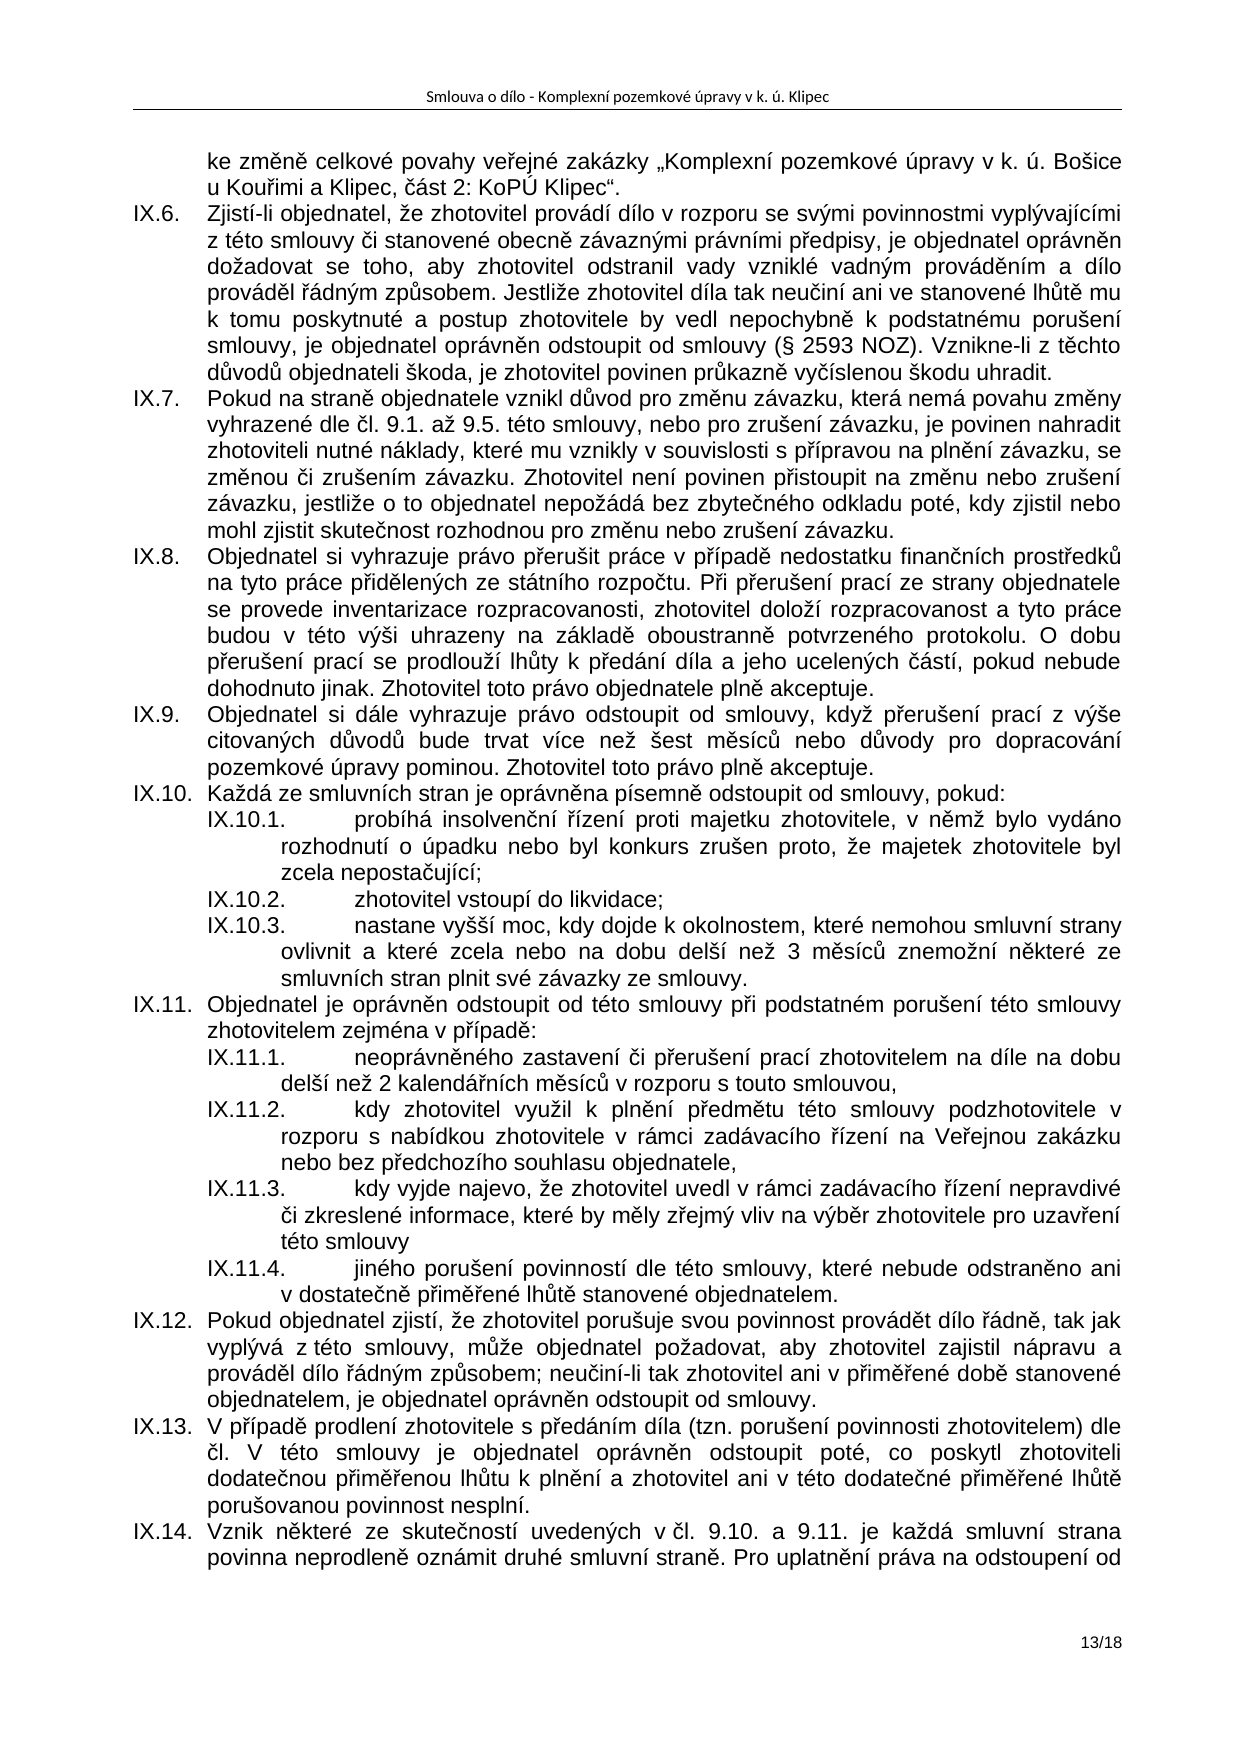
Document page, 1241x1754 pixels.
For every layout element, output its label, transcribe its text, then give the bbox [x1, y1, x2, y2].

list Objednatel je oprávněn odstoupit od této smlouvy při podstatném porušení této smlouvy zhotovitelem zejména v případě: [133, 991, 1122, 1044]
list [133, 1518, 1122, 1571]
list Pokud na straně objednatele vznikl důvod pro změnu závazku, která nemá povahu změny vyhrazené dle čl. 9.1. až 9.5. této smlouvy, nebo pro zrušení závazku, je povinen nahradit zhotoviteli nutné náklady, které mu vznikly v souvislosti s přípravou na plnění závazku, se změnou či zrušením závazku. Zhotovitel není povinen přistoupit na změnu nebo zrušení závazku, jestliže o to objednatel nepožádá bez zbytečného odkladu poté, kdy zjistil nebo mohl zjistit skutečnost rozhodnou pro změnu nebo zrušení závazku. [133, 385, 1122, 543]
text kdy vyjde najevo, že zhotovitel uvedl v rámci zadávacího řízení nepravdivé či zkreslené informace, které by měly zřejmý vliv na výběr zhotovitele pro uzavření této smlouvy [207, 1175, 1122, 1254]
list V případě prodlení zhotovitele s předáním díla (tzn. porušení povinnosti zhotovitelem) dle čl. V této smlouvy je objednatel oprávněn odstoupit poté, co poskytl zhotoviteli dodatečnou přiměřenou lhůtu k plnění a zhotovitel ani v této dodatečné přiměřené lhůtě porušovanou povinnost nesplní. [133, 1413, 1122, 1518]
list Objednatel si vyhrazuje právo přerušit práce v případě nedostatku finančních prostředků na tyto práce přidělených ze státního rozpočtu. Při přerušení prací ze strany objednatele se provede inventarizace rozpracovanosti, zhotovitel doloží rozpracovanost a tyto práce budou v této výši uhrazeny na základě oboustranně potvrzeného protokolu. O dobu přerušení prací se prodlouží lhůty k předání díla a jeho ucelených částí, pokud nebude dohodnuto jinak. Zhotovitel toto právo objednatele plně akceptuje. [133, 543, 1122, 701]
list Zjistí-li objednatel, že zhotovitel provádí dílo v rozporu se svými povinnostmi vyplývajícími z této smlouvy či stanovené obecně závaznými právními předpisy, je objednatel oprávněn dožadovat se toho, aby zhotovitel odstranil vady vzniklé vadným prováděním a dílo prováděl řádným způsobem. Jestliže zhotovitel díla tak neučiní ani ve stanovené lhůtě mu k tomu poskytnuté a postup zhotovitele by vedl nepochybně k podstatnému porušení smlouvy, je objednatel oprávněn odstoupit od smlouvy (§ 2593 NOZ). Vznikne-li z těchto důvodů objednateli škoda, je zhotovitel povinen průkazně vyčíslenou škodu uhradit. [133, 200, 1122, 385]
list Pokud objednatel zjistí, že zhotovitel porušuje svou povinnost provádět dílo řádně, tak jak vyplývá z této smlouvy, může objednatel požadovat, aby zhotovitel zajistil nápravu a prováděl dílo řádným způsobem; neučiní-li tak zhotovitel ani v přiměřené době stanovené objednatelem, je objednatel oprávněn odstoupit od smlouvy. [133, 1307, 1122, 1413]
text zhotovitel vstoupí do likvidace; [207, 886, 1122, 912]
list Objednatel si dále vyhrazuje právo odstoupit od smlouvy, když přerušení prací z výše citovaných důvodů bude trvat více než šest měsíců nebo důvody pro dopracování pozemkové úpravy pominou. Zhotovitel toto právo plně akceptuje. [133, 701, 1122, 780]
text kdy zhotovitel využil k plnění předmětu této smlouvy podzhotovitele v rozporu s nabídkou zhotovitele v rámci zadávacího řízení na Veřejnou zakázku nebo bez předchozího souhlasu objednatele, [207, 1096, 1122, 1175]
text jiného porušení povinností dle této smlouvy, které nebude odstraněno ani v dostatečně přiměřené lhůtě stanovené objednatelem. [207, 1254, 1122, 1307]
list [133, 148, 1122, 200]
text nastane vyšší moc, kdy dojde k okolnostem, které nemohou smluvní strany ovlivnit a které zcela nebo na dobu delší než 3 měsíců znemožní některé ze smluvních stran plnit své závazky ze smlouvy. [207, 912, 1122, 991]
text probíhá insolvenční řízení proti majetku zhotovitele, v němž bylo vydáno rozhodnutí o úpadku nebo byl konkurs zrušen proto, že majetek zhotovitele byl zcela nepostačující; [207, 806, 1122, 886]
list Každá ze smluvních stran je oprávněna písemně odstoupit od smlouvy, pokud: [133, 780, 1122, 806]
text neoprávněného zastavení či přerušení prací zhotovitelem na díle na dobu delší než 2 kalendářních měsíců v rozporu s touto smlouvou, [207, 1044, 1122, 1096]
